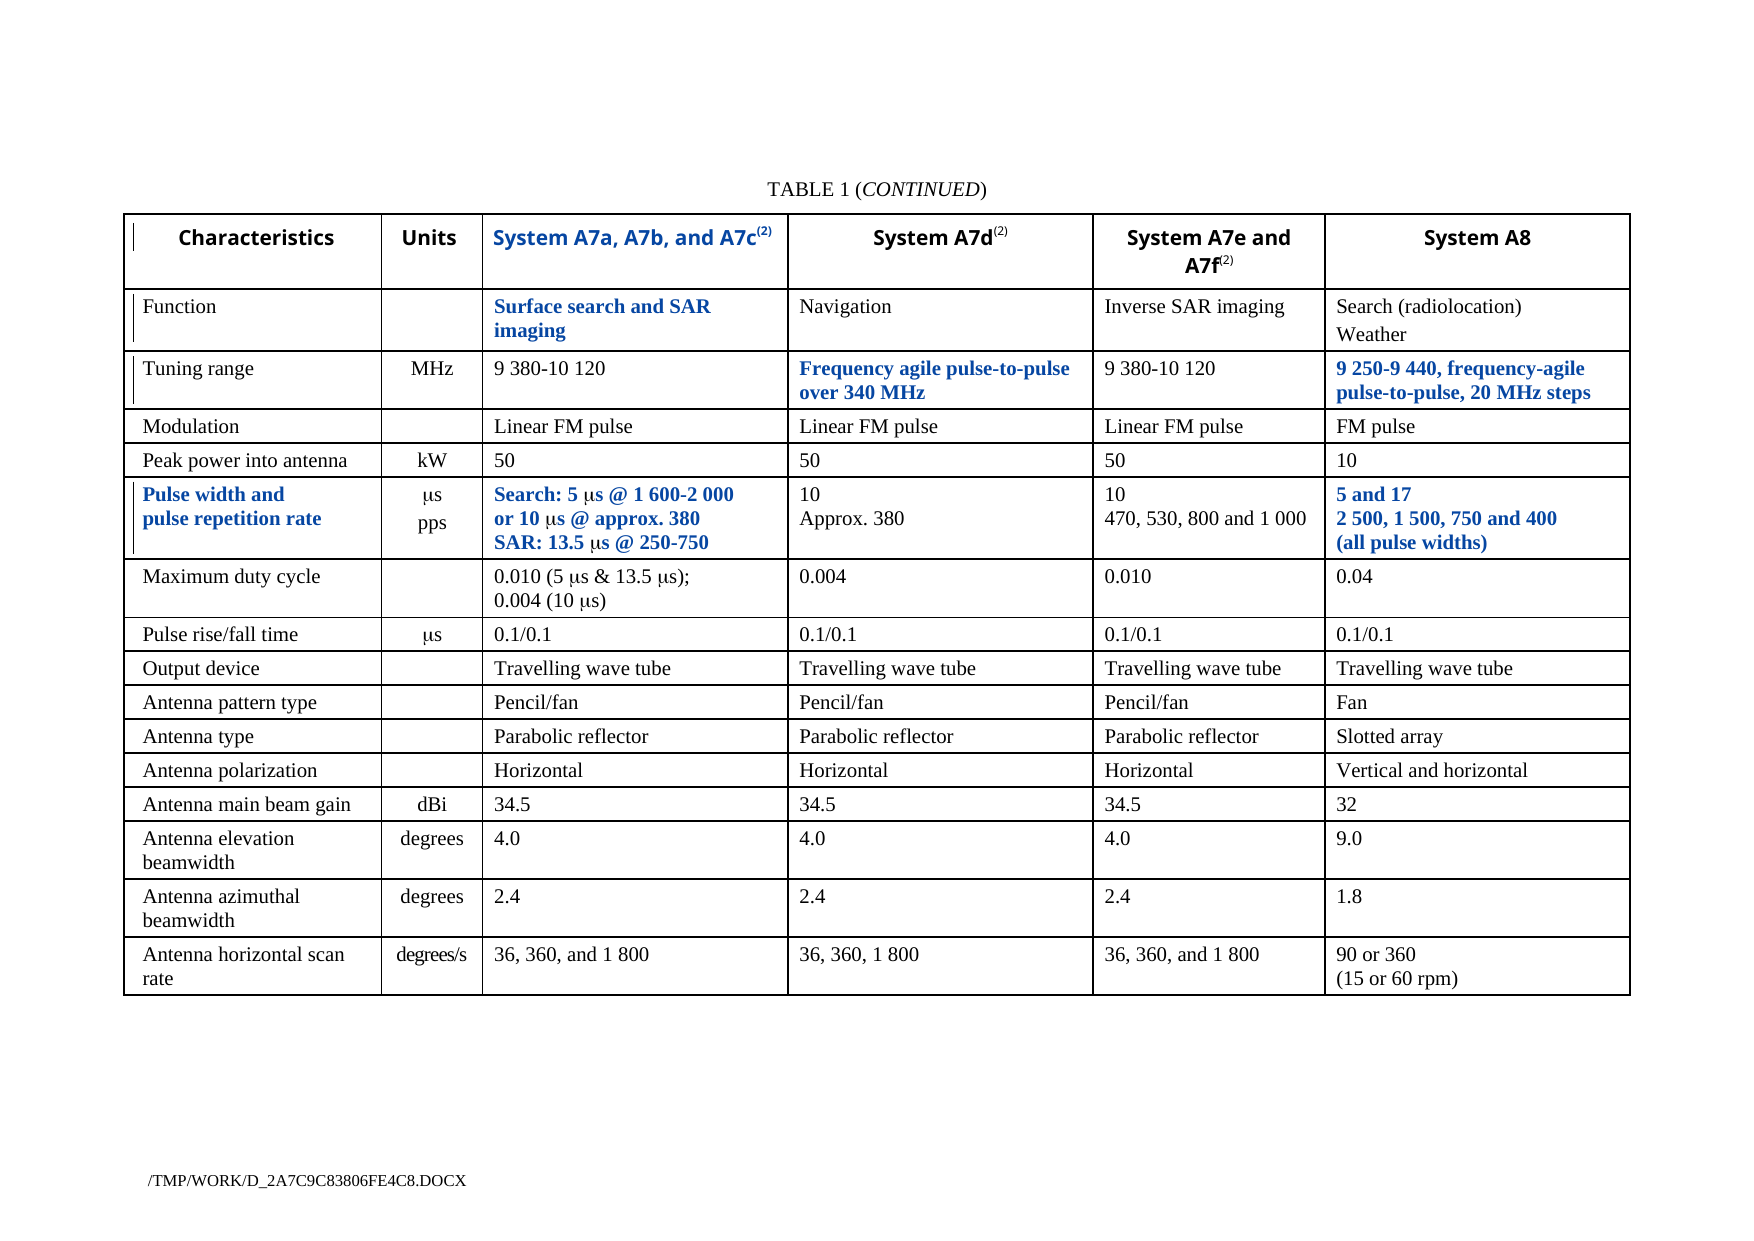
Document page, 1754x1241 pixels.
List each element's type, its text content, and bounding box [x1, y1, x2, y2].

table_header Characteristics [125, 215, 381, 288]
table_cell Antenna main beam gain [125, 788, 381, 820]
table_cell 0.1/0.1 [483, 618, 787, 650]
table_cell 0.010 (5 s & 13.5 s); 0.004 (10 s) [483, 560, 787, 616]
table_cell 9 380-10 120 [1094, 352, 1324, 408]
table_cell Tuning range [125, 352, 381, 408]
table_cell Travelling wave tube [789, 652, 1092, 684]
table_cell s [382, 618, 482, 650]
table_cell 34.5 [789, 788, 1092, 820]
table_cell Linear FM pulse [483, 410, 787, 442]
table_cell Slotted array [1326, 720, 1629, 752]
table_cell Surface search and SAR imaging [483, 290, 787, 350]
table_cell Horizontal [1094, 754, 1324, 786]
table_cell Horizontal [789, 754, 1092, 786]
table_cell Parabolic reflector [789, 720, 1092, 752]
table_cell Peak power into antenna [125, 444, 381, 476]
table_cell 4.0 [483, 822, 787, 878]
table_header System A7a, A7b, and A7c(2) [483, 215, 787, 288]
table_cell s pps [382, 478, 482, 558]
table_cell [382, 754, 482, 786]
table_cell [382, 290, 482, 350]
table_cell 36, 360, 1 800 [789, 938, 1092, 994]
table_cell 0.010 [1094, 560, 1324, 616]
table_cell 2.4 [1094, 880, 1324, 936]
table_cell Antenna pattern type [125, 686, 381, 718]
table_cell 2.4 [789, 880, 1092, 936]
table_cell Search: 5 s @ 1 600-2 000 or 10 s @ approx. 380 SAR: 13.5 s @ 250-750 [483, 478, 787, 558]
table_cell 36, 360, and 1 800 [483, 938, 787, 994]
table_cell degrees [382, 880, 482, 936]
table_cell 2.4 [483, 880, 787, 936]
table_cell Antenna elevation beamwidth [125, 822, 381, 878]
table_cell Travelling wave tube [1094, 652, 1324, 684]
table_cell Antenna horizontal scan rate [125, 938, 381, 994]
table_cell 4.0 [789, 822, 1092, 878]
table_cell Pencil/fan [1094, 686, 1324, 718]
table_header Units [382, 215, 482, 288]
table_cell 50 [1094, 444, 1324, 476]
table_cell Output device [125, 652, 381, 684]
table_cell Function [125, 290, 381, 350]
table_cell 0.04 [1326, 560, 1629, 616]
table_cell Search (radiolocation) Weather [1326, 290, 1629, 350]
table_cell 0.1/0.1 [1326, 618, 1629, 650]
table_cell kW [382, 444, 482, 476]
table_cell 1.8 [1326, 880, 1629, 936]
table_cell 10 [1326, 444, 1629, 476]
table_header System A7e and A7f(2) [1094, 215, 1324, 288]
table_cell Parabolic reflector [483, 720, 787, 752]
table_cell Linear FM pulse [1094, 410, 1324, 442]
table_cell 9.0 [1326, 822, 1629, 878]
table_cell FM pulse [1326, 410, 1629, 442]
table_cell 9 380-10 120 [483, 352, 787, 408]
table_cell Maximum duty cycle [125, 560, 381, 616]
table_cell 5 and 17 2 500, 1 500, 750 and 400 (all pulse widths) [1326, 478, 1629, 558]
table_cell [382, 410, 482, 442]
table_cell 90 or 360 (15 or 60 rpm) [1326, 938, 1629, 994]
table_cell Linear FM pulse [789, 410, 1092, 442]
table_cell Inverse SAR imaging [1094, 290, 1324, 350]
table_cell Antenna type [125, 720, 381, 752]
table_cell Travelling wave tube [1326, 652, 1629, 684]
table_cell [382, 560, 482, 616]
table_cell Pencil/fan [789, 686, 1092, 718]
table_cell 0.1/0.1 [1094, 618, 1324, 650]
table_cell 50 [483, 444, 787, 476]
table_cell dBi [382, 788, 482, 820]
table_cell 10 470, 530, 800 and 1 000 [1094, 478, 1324, 558]
table_cell Travelling wave tube [483, 652, 787, 684]
table_cell Antenna polarization [125, 754, 381, 786]
table_cell Frequency agile pulse-to-pulse over 340 MHz [789, 352, 1092, 408]
table_header System A7d(2) [789, 215, 1092, 288]
table_cell 9 250-9 440, frequency-agile pulse-to-pulse, 20 MHz steps [1326, 352, 1629, 408]
table_cell Pulse width and pulse repetition rate [125, 478, 381, 558]
table_cell Pulse rise/fall time [125, 618, 381, 650]
table_cell Modulation [125, 410, 381, 442]
table_cell 34.5 [483, 788, 787, 820]
table_header System A8 [1326, 215, 1629, 288]
text TABLE 1 (continued) [148, 176, 1606, 201]
table_cell Parabolic reflector [1094, 720, 1324, 752]
table_cell Fan [1326, 686, 1629, 718]
table_cell 32 [1326, 788, 1629, 820]
table_cell 0.1/0.1 [789, 618, 1092, 650]
table_cell MHz [382, 352, 482, 408]
table_cell [382, 686, 482, 718]
table_cell [382, 720, 482, 752]
table_cell 50 [789, 444, 1092, 476]
table_cell 0.004 [789, 560, 1092, 616]
table_cell 34.5 [1094, 788, 1324, 820]
table_cell Navigation [789, 290, 1092, 350]
table_cell Antenna azimuthal beamwidth [125, 880, 381, 936]
table_cell degrees [382, 822, 482, 878]
table_cell Vertical and horizontal [1326, 754, 1629, 786]
table_cell 36, 360, and 1 800 [1094, 938, 1324, 994]
table_cell [382, 652, 482, 684]
table_cell 4.0 [1094, 822, 1324, 878]
table_cell degrees/s [382, 938, 482, 994]
table_cell 10 Approx. 380 [789, 478, 1092, 558]
table_cell Pencil/fan [483, 686, 787, 718]
table_cell Horizontal [483, 754, 787, 786]
